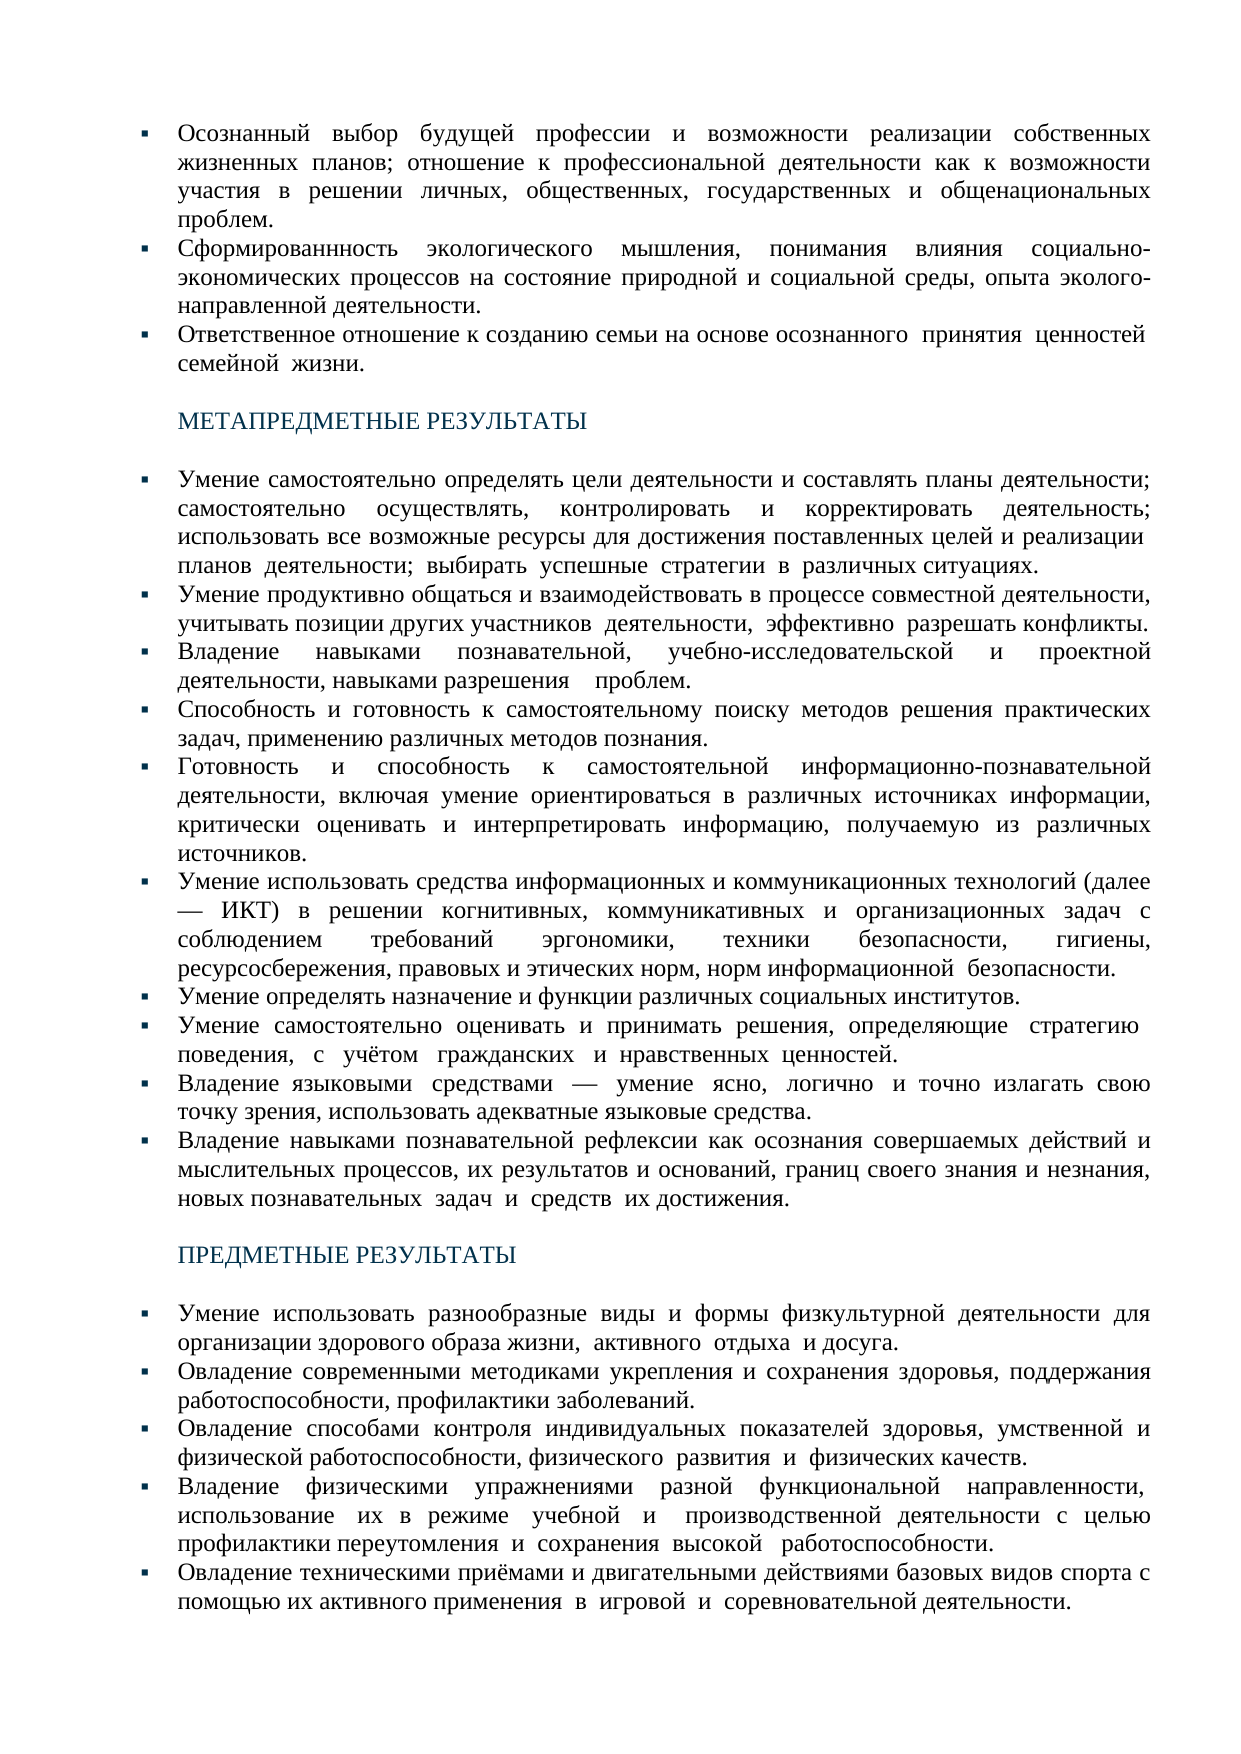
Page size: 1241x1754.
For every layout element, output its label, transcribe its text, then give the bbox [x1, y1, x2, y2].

list Осознанный выбор будущей профессии и возможности реализации собственных жизненных планов; отношение к профессиональной деятельности как к возможности участия в решении личных, общественных, государственных и общенациональных проблем. [140, 118, 1152, 233]
list Умение самостоятельно оценивать и принимать решения, определяющие стратегию поведения, с учётом гражданских и нравственных ценностей. [140, 1010, 1152, 1068]
list Владение навыками познавательной, учебно-исследовательской и проектной деятельности, навыками разрешения проблем. [140, 636, 1152, 694]
list Способность и готовность к самостоятельному поиску методов решения практических задач, применению различных методов познания. [140, 694, 1152, 751]
list Владение навыками познавательной рефлексии как осознания совершаемых действий и мыслительных процессов, их результатов и оснований, границ своего знания и незнания, новых познавательных задач и средств их достижения. [140, 1125, 1152, 1211]
list Владение физическими упражнениями разной функциональной направленности, использование их в режиме учебной и производственной деятельности с целью профилактики переутомления и сохранения высокой работоспособности. [140, 1471, 1152, 1557]
list Овладение способами контроля индивидуальных показателей здоровья, умственной и физической работоспособности, физического развития и физических качеств. [140, 1413, 1152, 1471]
list Владение языковыми средствами — умение ясно, логично и точно излагать свою точку зрения, использовать адекватные языковые средства. [140, 1068, 1152, 1125]
list Умение использовать разнообразные виды и формы физкультурной деятельности для организации здорового образа жизни, активного отдыха и досуга. [140, 1298, 1152, 1356]
list Умение определять назначение и функции различных социальных институтов. [140, 981, 1152, 1010]
list Овладение современными методиками укрепления и сохранения здоровья, поддержания работоспособности, профилактики заболеваний. [140, 1356, 1152, 1413]
text МЕТАПРЕДМЕТНЫЕ РЕЗУЛЬТАТЫ [177, 406, 1152, 435]
text ПРЕДМЕТНЫЕ РЕЗУЛЬТАТЫ [177, 1241, 1152, 1269]
list Сформированнность экологического мышления, понимания влияния социально-экономических процессов на состояние природной и социальной среды, опыта эколого-направленной деятельности. [140, 233, 1152, 319]
list Готовность и способность к самостоятельной информационно-познавательной деятельности, включая умение ориентироваться в различных источниках информации, критически оценивать и интерпретировать информацию, получаемую из различных источников. [140, 751, 1152, 866]
list Умение использовать средства информационных и коммуникационных технологий (далее — ИКТ) в решении когнитивных, коммуникативных и организационных задач с соблюдением требований эргономики, техники безопасности, гигиены, ресурсосбережения, правовых и этических норм, норм информационной безопасности. [140, 866, 1152, 981]
list Умение продуктивно общаться и взаимодействовать в процессе совместной деятельности, учитывать позиции других участников деятельности, эффективно разрешать конфликты. [140, 579, 1152, 636]
list Ответственное отношение к созданию семьи на основе осознанного принятия ценностей семейной жизни. [140, 319, 1152, 377]
list Овладение техническими приёмами и двигательными действиями базовых видов спорта с помощью их активного применения в игровой и соревновательной деятельности. [140, 1557, 1152, 1615]
list Умение самостоятельно определять цели деятельности и составлять планы деятельности; самостоятельно осуществлять, контролировать и корректировать деятельность; использовать все возможные ресурсы для достижения поставленных целей и реализации планов деятельности; выбирать успешные стратегии в различных ситуациях. [140, 464, 1152, 579]
